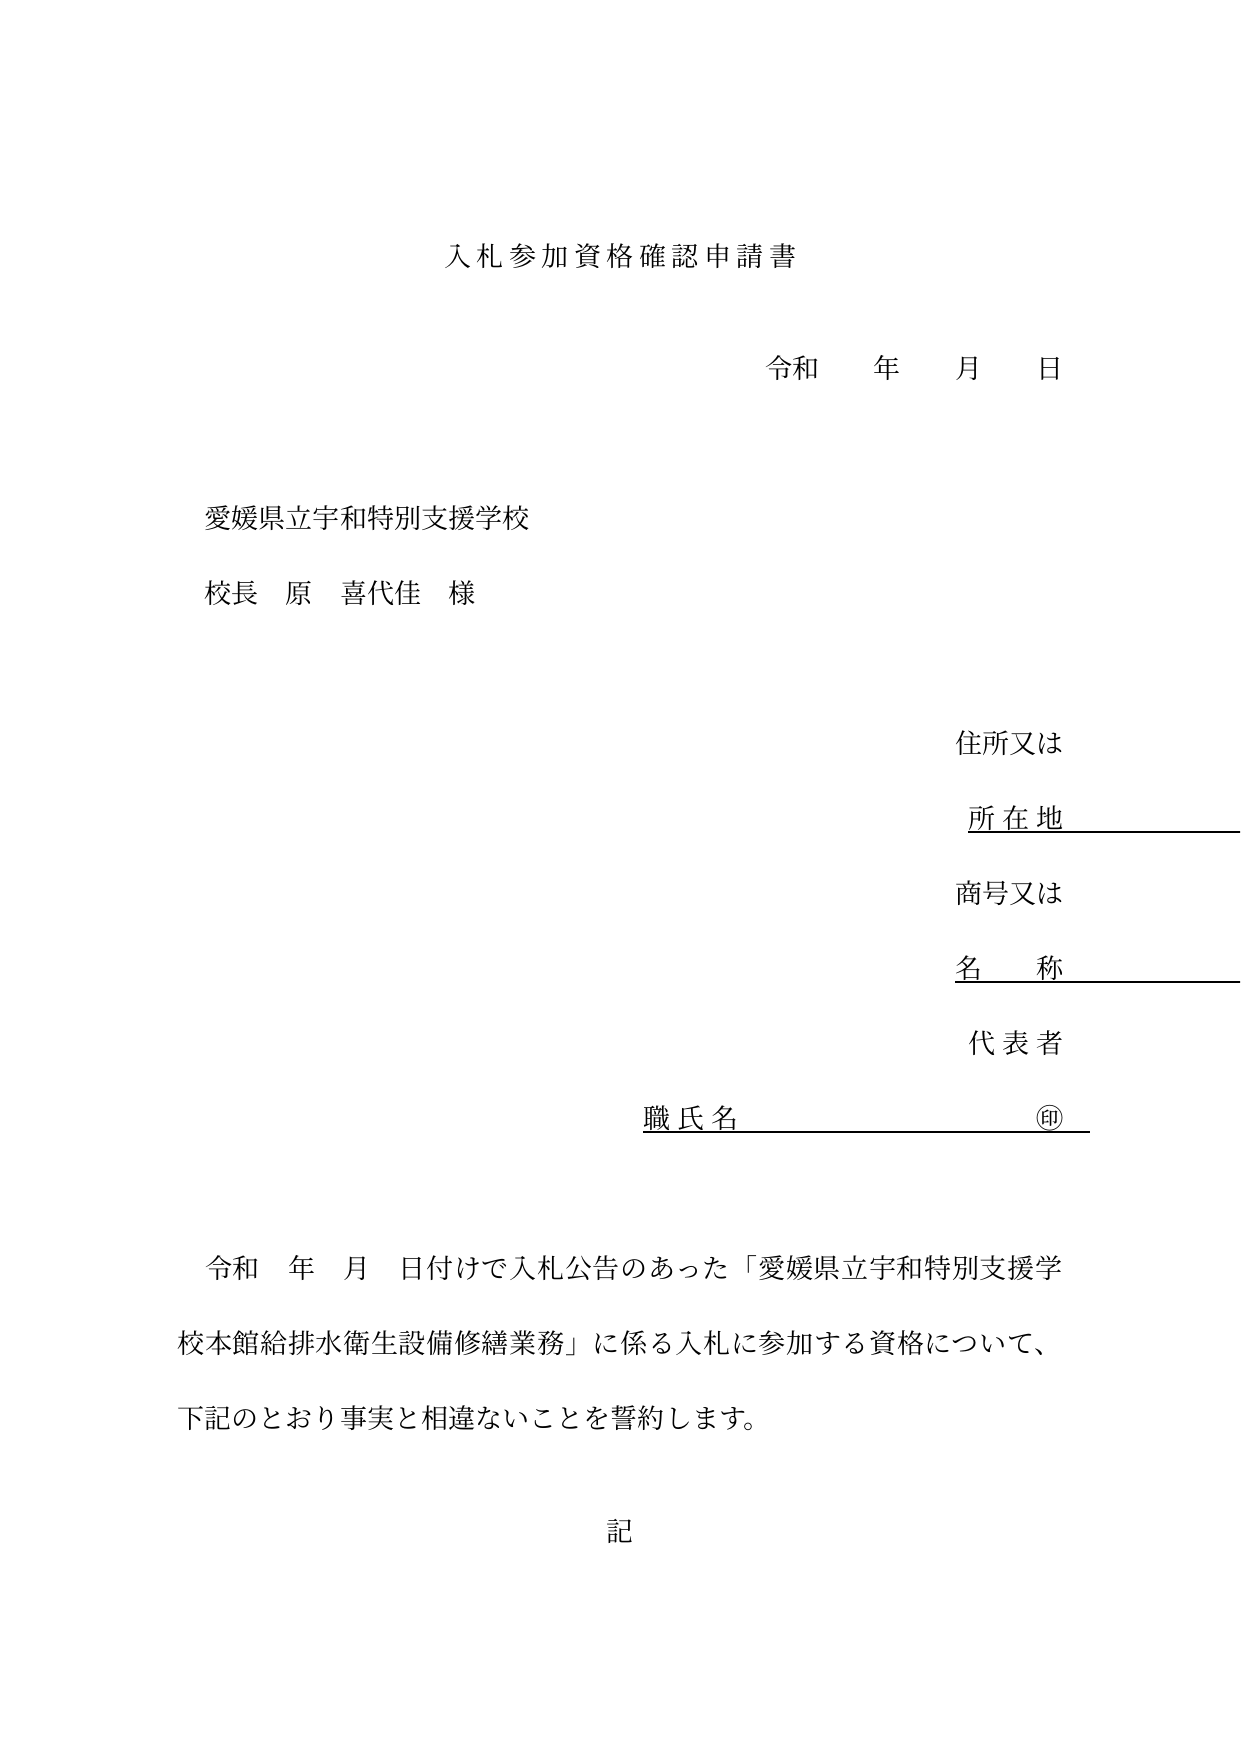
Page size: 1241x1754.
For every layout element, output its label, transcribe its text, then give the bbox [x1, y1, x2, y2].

text 職 氏 名 ㊞ [177, 1079, 1063, 1154]
text 住所又は [177, 704, 1063, 779]
text 令和 年 月 日 [177, 329, 1063, 404]
text 令和 年 月 日付けで入札公告のあった「愛媛県立宇和特別支援学校本館給排水衛生設備修繕業務」に係る入札に参加する資格について、下記のとおり事実と相違ないことを誓約します。 [177, 1229, 1063, 1454]
text 代 表 者 [177, 1004, 1063, 1079]
text 所 在 地 [177, 779, 1063, 854]
text 校長 原 喜代佳 様 [177, 554, 1063, 629]
text 名 称 [177, 929, 1063, 1004]
text 入札参加資格確認申請書 [177, 217, 1063, 292]
text 商号又は [177, 854, 1063, 929]
subtitle 記 [177, 1492, 1063, 1567]
text 愛媛県立宇和特別支援学校 [177, 479, 1063, 554]
